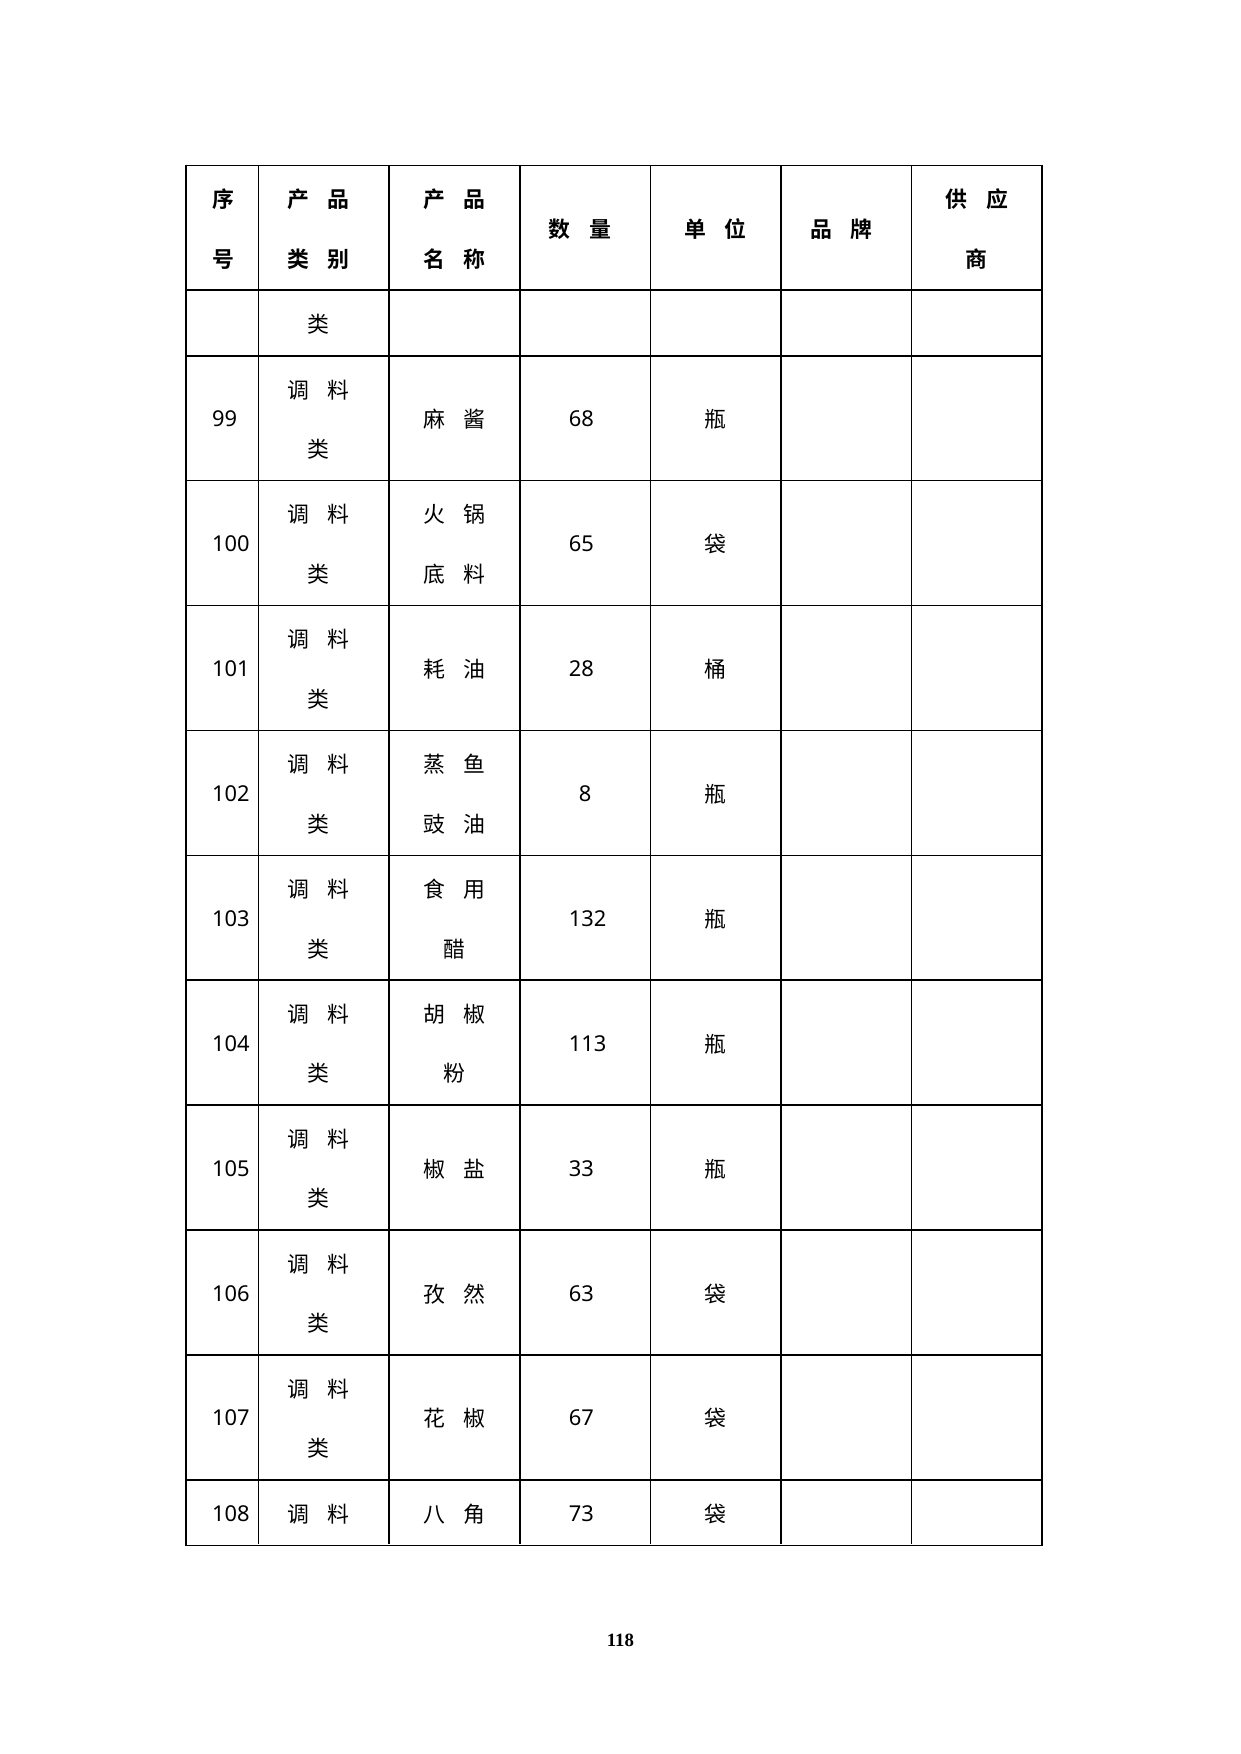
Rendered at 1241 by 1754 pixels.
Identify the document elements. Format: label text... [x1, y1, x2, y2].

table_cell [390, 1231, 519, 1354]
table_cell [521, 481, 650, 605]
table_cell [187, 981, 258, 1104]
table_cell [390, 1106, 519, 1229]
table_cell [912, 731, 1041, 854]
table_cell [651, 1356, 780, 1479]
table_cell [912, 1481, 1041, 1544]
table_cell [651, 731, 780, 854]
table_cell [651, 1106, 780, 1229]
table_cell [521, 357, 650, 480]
table_header 单位 [651, 166, 780, 289]
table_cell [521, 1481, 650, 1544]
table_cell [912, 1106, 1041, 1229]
table_header 产品类别 [259, 166, 388, 289]
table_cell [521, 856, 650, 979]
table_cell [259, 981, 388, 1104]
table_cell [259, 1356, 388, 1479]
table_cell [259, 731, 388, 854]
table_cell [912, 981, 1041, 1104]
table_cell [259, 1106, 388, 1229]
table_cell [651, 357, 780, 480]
table_header 品牌 [782, 166, 911, 289]
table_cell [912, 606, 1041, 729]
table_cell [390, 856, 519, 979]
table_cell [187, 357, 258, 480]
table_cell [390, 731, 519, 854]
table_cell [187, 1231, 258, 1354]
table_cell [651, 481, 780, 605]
table_header 序号 [187, 166, 258, 289]
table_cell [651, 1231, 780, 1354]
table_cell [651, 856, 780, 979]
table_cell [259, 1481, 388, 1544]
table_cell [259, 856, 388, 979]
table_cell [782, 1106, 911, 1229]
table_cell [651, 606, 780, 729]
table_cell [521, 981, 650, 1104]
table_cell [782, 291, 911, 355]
table_header 数量 [521, 166, 650, 289]
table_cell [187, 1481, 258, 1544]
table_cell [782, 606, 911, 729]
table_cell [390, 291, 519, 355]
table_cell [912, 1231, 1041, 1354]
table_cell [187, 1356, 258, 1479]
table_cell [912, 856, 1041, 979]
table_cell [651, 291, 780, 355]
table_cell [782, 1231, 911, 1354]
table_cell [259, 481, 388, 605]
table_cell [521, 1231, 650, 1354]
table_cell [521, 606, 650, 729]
table_header 产品名称 [390, 166, 519, 289]
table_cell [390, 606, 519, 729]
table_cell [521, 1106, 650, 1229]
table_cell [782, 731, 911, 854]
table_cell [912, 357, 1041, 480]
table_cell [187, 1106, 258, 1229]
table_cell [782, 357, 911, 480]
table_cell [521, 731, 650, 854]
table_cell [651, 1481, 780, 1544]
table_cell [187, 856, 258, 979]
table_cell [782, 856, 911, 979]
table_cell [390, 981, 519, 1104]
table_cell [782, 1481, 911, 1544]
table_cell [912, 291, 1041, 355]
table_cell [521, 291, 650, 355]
table_header 供应商 [912, 166, 1041, 289]
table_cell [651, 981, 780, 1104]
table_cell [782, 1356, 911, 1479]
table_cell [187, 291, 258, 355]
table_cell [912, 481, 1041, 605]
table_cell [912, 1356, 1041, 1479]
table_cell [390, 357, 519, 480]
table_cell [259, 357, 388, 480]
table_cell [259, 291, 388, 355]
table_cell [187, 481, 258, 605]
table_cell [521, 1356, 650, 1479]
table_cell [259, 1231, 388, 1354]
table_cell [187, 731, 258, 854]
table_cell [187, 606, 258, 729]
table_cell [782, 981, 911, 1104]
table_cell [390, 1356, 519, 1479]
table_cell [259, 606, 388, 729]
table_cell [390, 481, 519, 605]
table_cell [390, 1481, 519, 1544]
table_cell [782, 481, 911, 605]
